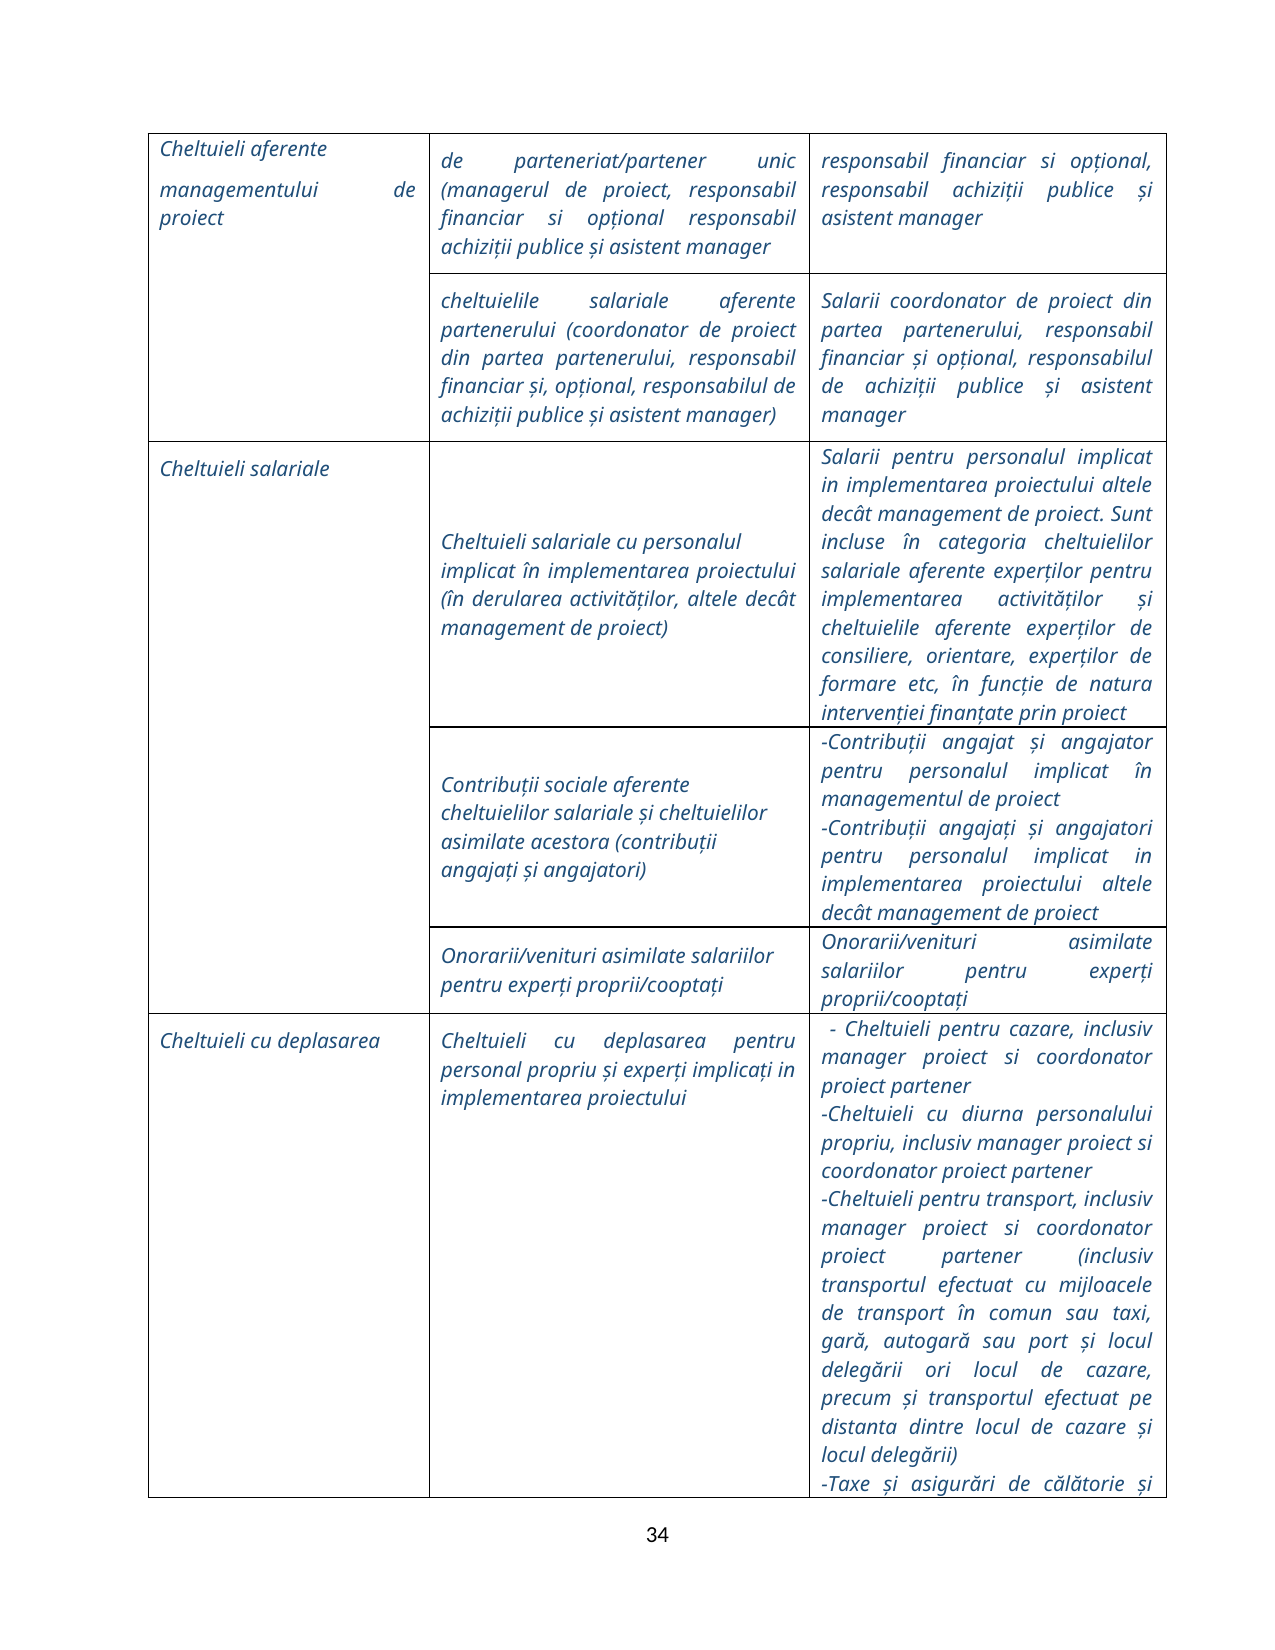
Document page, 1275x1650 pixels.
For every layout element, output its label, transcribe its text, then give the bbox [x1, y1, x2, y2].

table_cell Contribuții sociale aferente cheltuielilor salariale şi cheltuielilor asimilate acestora (contribuții angajați şi angajatori) [430, 728, 809, 926]
table_cell Salarii coordonator de proiect din partea partenerului, responsabil financiar și opțional, responsabilul de achiziții publice și asistent manager [810, 274, 1166, 441]
table_cell Onorarii/venituri asimilate salariilor pentru experți proprii/cooptați [430, 928, 809, 1013]
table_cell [149, 134, 429, 441]
table_cell cheltuielile salariale aferente partenerului (coordonator de proiect din partea partenerului, responsabil financiar și, opțional, responsabilul de achiziții publice și asistent manager) [430, 274, 809, 441]
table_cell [810, 1014, 1166, 1497]
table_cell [430, 134, 809, 273]
table_cell Salarii pentru personalul implicat in implementarea proiectului altele decât management de proiect. Sunt incluse în categoria cheltuielilor salariale aferente experților pentru implementarea activităților și cheltuielile aferente experților de consiliere, orientare, experților de formare etc, în funcție de natura intervenției finanțate prin proiect [810, 442, 1166, 726]
table_cell -Contribuții angajat şi angajator pentru personalul implicat în managementul de proiect -Contribuții angajați şi angajatori pentru personalul implicat in implementarea proiectului altele decât management de proiect [810, 728, 1166, 926]
table_cell Onorarii/venituri asimilate salariilor pentru experți proprii/cooptați [810, 928, 1166, 1013]
table_cell Cheltuieli salariale cu personalul implicat în implementarea proiectului (în derularea activităților, altele decât management de proiect) [430, 442, 809, 726]
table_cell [149, 1014, 429, 1497]
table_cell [810, 134, 1166, 273]
table_cell Cheltuieli salariale [149, 442, 429, 1013]
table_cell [430, 1014, 809, 1497]
